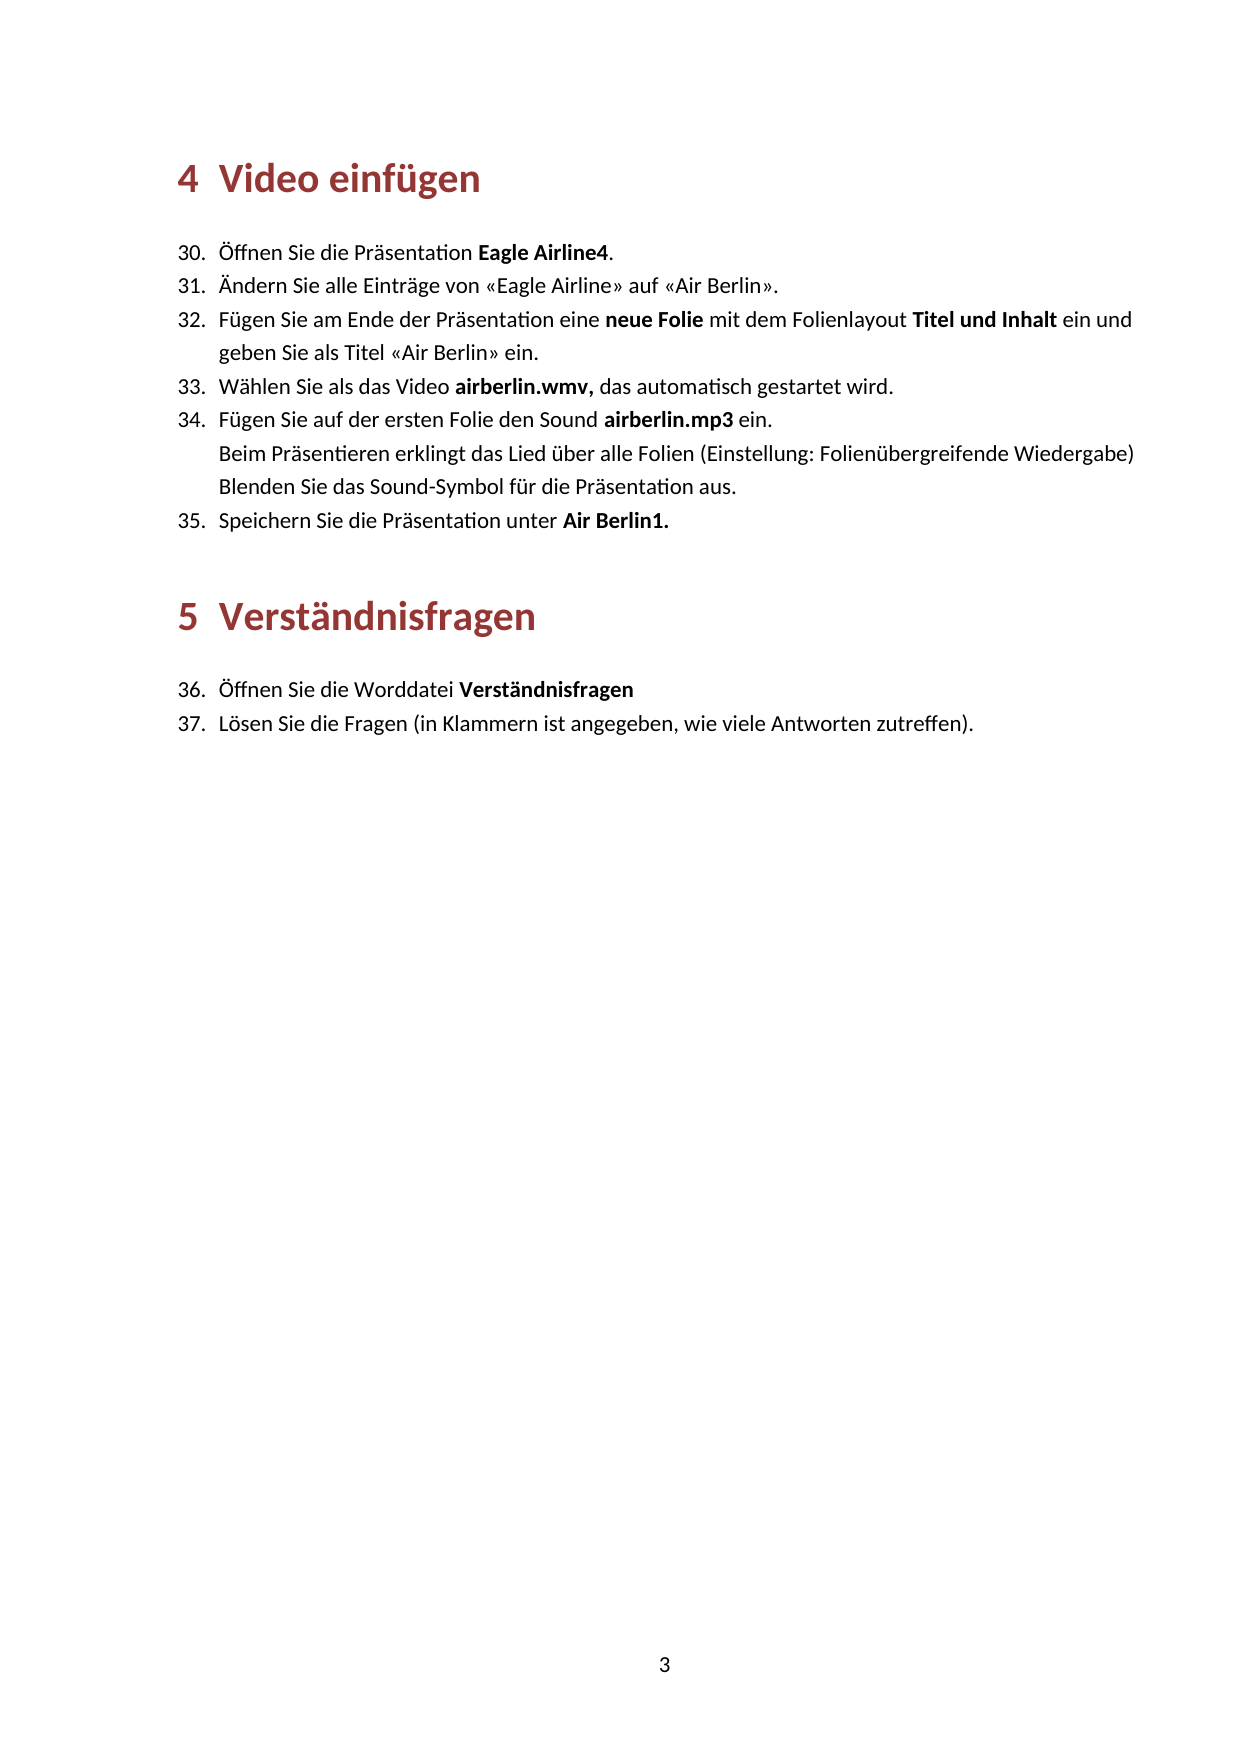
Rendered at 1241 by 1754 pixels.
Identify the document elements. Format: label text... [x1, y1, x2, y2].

list Öffnen Sie die Worddatei Verständnisfragen [177, 675, 1151, 703]
list Ändern Sie alle Einträge von «Eagle Airline» auf «Air Berlin». [177, 271, 1151, 299]
list Öffnen Sie die Präsentation Eagle Airline4. [177, 238, 1151, 266]
subtitle Verständnisfragen [177, 589, 1151, 640]
list Speichern Sie die Präsentation unter Air Berlin1. [177, 506, 1151, 534]
list Wählen Sie als das Video airberlin.wmv, das automatisch gestartet wird. [177, 372, 1151, 400]
list Lösen Sie die Fragen (in Klammern ist angegeben, wie viele Antworten zutreffen). [177, 709, 1151, 737]
list Fügen Sie auf der ersten Folie den Sound airberlin.mp3 ein. Beim Präsentieren erklingt das Lied über alle Folien (Einstellung: Folienübergreifende Wiedergabe) Blenden Sie das Sound-Symbol für die Präsentation aus. [177, 405, 1151, 500]
list Fügen Sie am Ende der Präsentation eine neue Folie mit dem Folienlayout Titel und Inhalt ein und geben Sie als Titel «Air Berlin» ein. [177, 305, 1151, 366]
subtitle Video einfügen [177, 152, 1151, 202]
